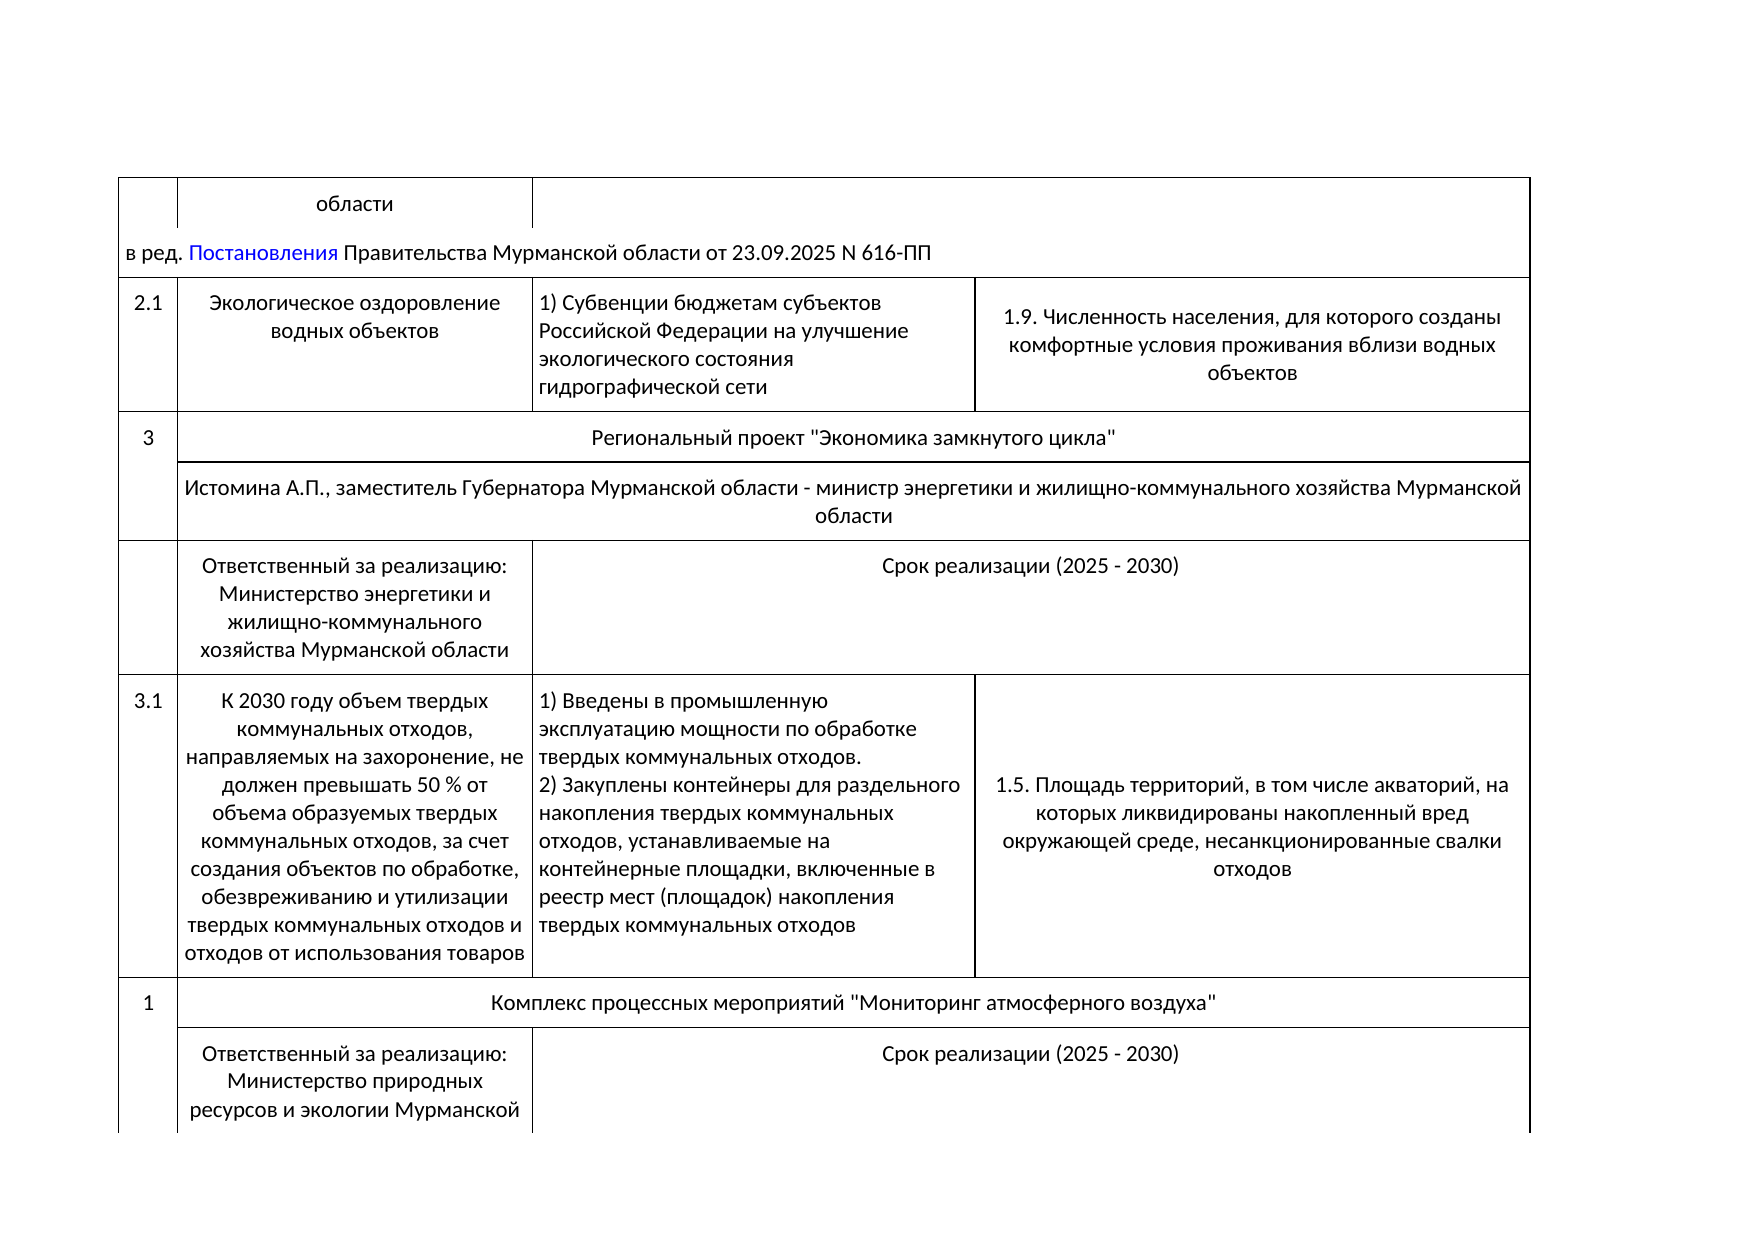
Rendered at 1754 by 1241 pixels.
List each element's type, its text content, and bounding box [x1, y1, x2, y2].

table_cell 1.9. Численность населения, для которого созданы комфортные условия проживания вблизи водных объектов [976, 278, 1529, 411]
table_cell 3.1 [119, 675, 177, 977]
table_cell Экологическое оздоровление водных объектов [178, 278, 532, 411]
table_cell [178, 1028, 532, 1133]
table_cell Истомина А.П., заместитель Губернатора Мурманской области - министр энергетики и жилищно-коммунального хозяйства Мурманской области [178, 463, 1529, 540]
table_cell [119, 178, 177, 227]
table_cell Региональный проект "Экономика замкнутого цикла" [178, 412, 1529, 461]
table_cell К 2030 году объем твердых коммунальных отходов, направляемых на захоронение, не должен превышать 50 % от объема образуемых твердых коммунальных отходов, за счет создания объектов по обработке, обезвреживанию и утилизации твердых коммунальных отходов и отходов от использования товаров [178, 675, 532, 977]
table_cell 1) Субвенции бюджетам субъектов Российской Федерации на улучшение экологического состояния гидрографической сети [533, 278, 974, 411]
table_cell 1.5. Площадь территорий, в том числе акваторий, на которых ликвидированы накопленный вред окружающей среде, несанкционированные свалки отходов [976, 675, 1529, 977]
table_cell [119, 541, 177, 674]
table_cell 1) Введены в промышленную эксплуатацию мощности по обработке твердых коммунальных отходов. 2) Закуплены контейнеры для раздельного накопления твердых коммунальных отходов, устанавливаемые на контейнерные площадки, включенные в реестр мест (площадок) накопления твердых коммунальных отходов [533, 675, 974, 977]
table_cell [533, 178, 1529, 227]
table_cell 1 [119, 978, 177, 1133]
table_cell Срок реализации (2025 - 2030) [533, 541, 1529, 674]
table_cell 3 [119, 412, 177, 540]
table_cell Комплекс процессных мероприятий "Мониторинг атмосферного воздуха" [178, 978, 1529, 1027]
table_cell 2.1 [119, 278, 177, 411]
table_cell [178, 178, 532, 227]
table_cell в ред. Постановления Правительства Мурманской области от 23.09.2025 N 616-ПП [119, 228, 1529, 277]
table_cell Ответственный за реализацию: Министерство энергетики и жилищно-коммунального хозяйства Мурманской области [178, 541, 532, 674]
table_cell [533, 1028, 1529, 1133]
